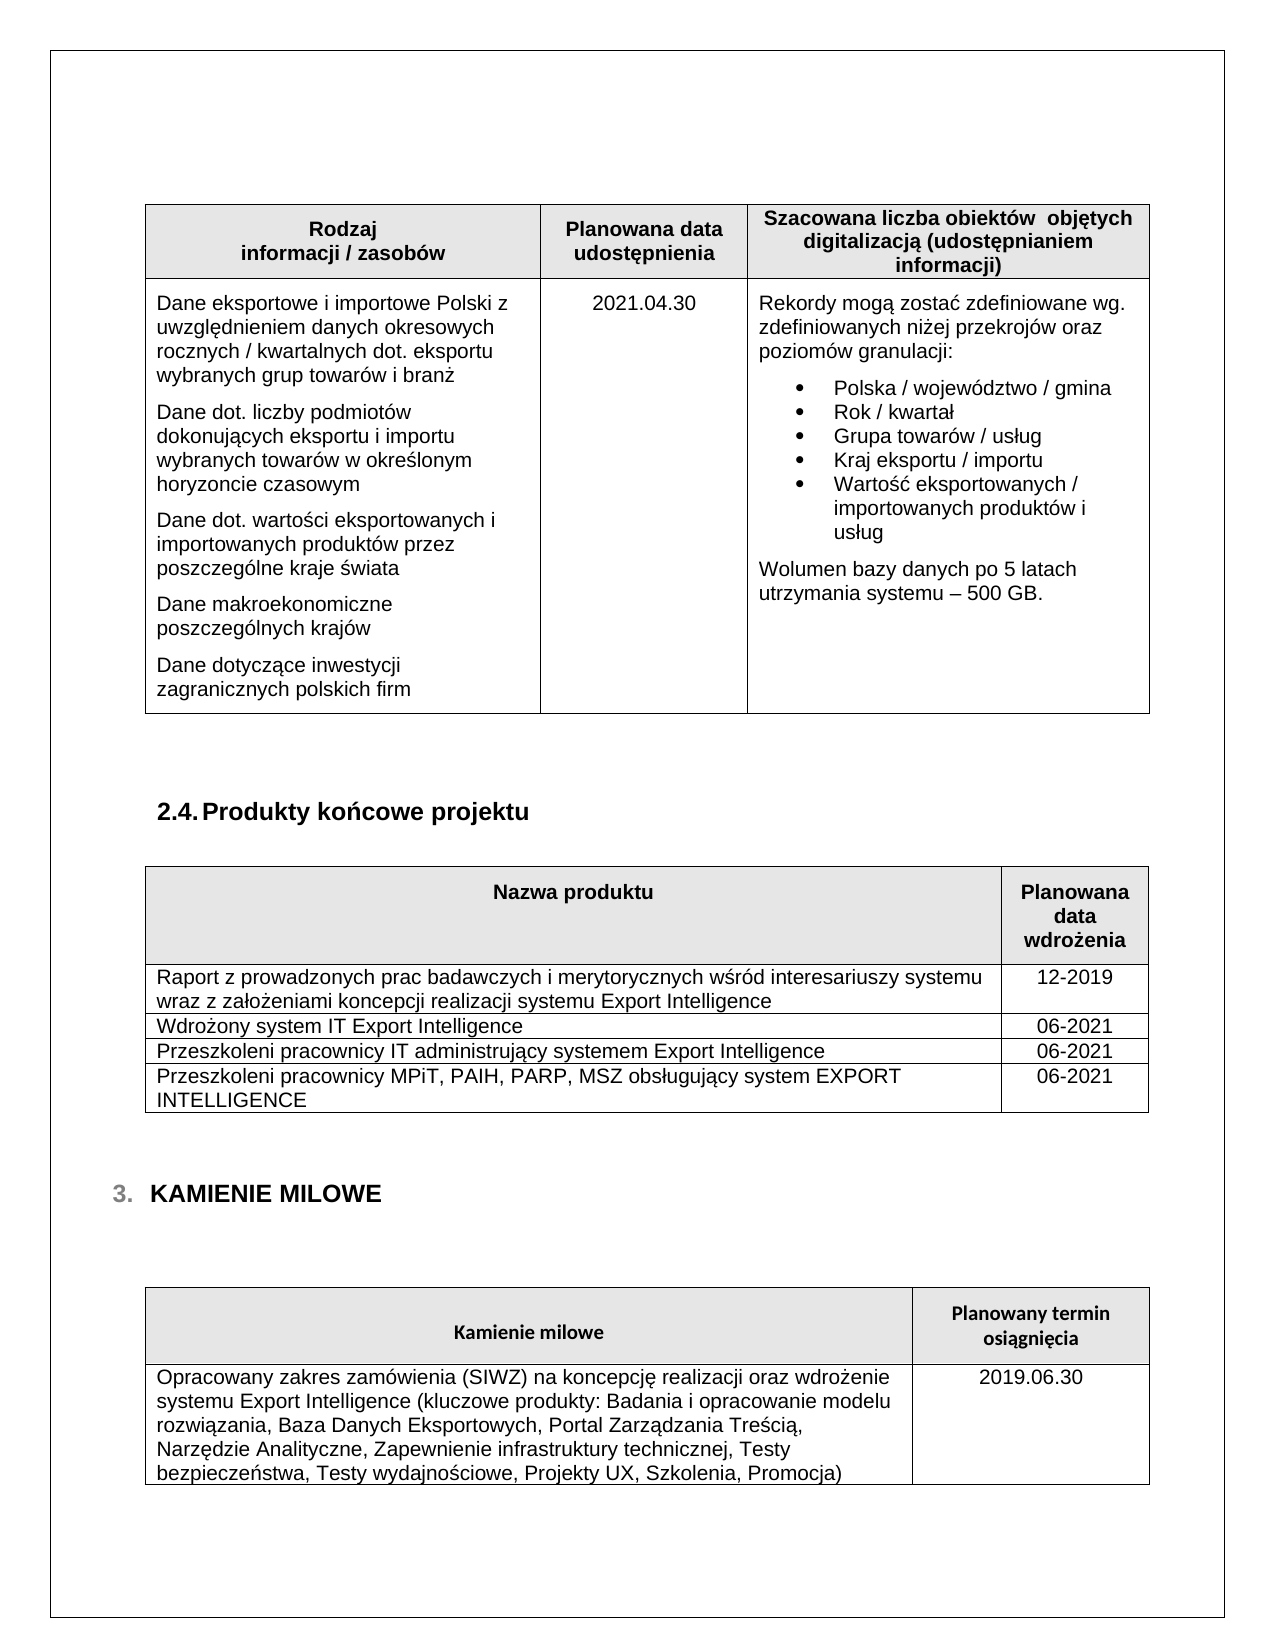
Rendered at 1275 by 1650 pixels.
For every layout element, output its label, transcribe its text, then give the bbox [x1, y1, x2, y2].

table_cell Dane eksportowe i importowe Polski z uwzględnieniem danych okresowych rocznych / kwartalnych dot. eksportu wybranych grup towarów i branż Dane dot. liczby podmiotów dokonujących eksportu i importu wybranych towarów w określonym horyzoncie czasowym Dane dot. wartości eksportowanych i importowanych produktów przez poszczególne kraje świata Dane makroekonomiczne poszczególnych krajów Dane dotyczące inwestycji zagranicznych polskich firm [146, 279, 540, 713]
table_cell Rekordy mogą zostać zdefiniowane wg. zdefiniowanych niżej przekrojów oraz poziomów granulacji: Polska / województwo / gmina Rok / kwartał Grupa towarów / usług Kraj eksportu / importu Wartość eksportowanych / importowanych produktów i usług Wolumen bazy danych po 5 latach utrzymania systemu – 500 GB. [748, 279, 1149, 713]
table_header Rodzaj informacji / zasobów [146, 205, 540, 278]
table_cell Raport z prowadzonych prac badawczych i merytorycznych wśród interesariuszy systemu wraz z założeniami koncepcji realizacji systemu Export Intelligence [146, 965, 1001, 1013]
table_cell 06-2021 [1002, 1014, 1148, 1038]
table_header Nazwa produktu [146, 867, 1001, 964]
table_cell Wdrożony system IT Export Intelligence [146, 1014, 1001, 1038]
table_header Szacowana liczba obiektów objętych digitalizacją (udostępnianiem informacji) [748, 205, 1149, 278]
subtitle KAMIENIE MILOWE [112, 1179, 1162, 1208]
table_cell 2019.06.30 [913, 1365, 1149, 1484]
table_header Planowany termin osiągnięcia [913, 1288, 1149, 1363]
table_cell Przeszkoleni pracownicy MPiT, PAIH, PARP, MSZ obsługujący system EXPORT INTELLIGENCE [146, 1064, 1001, 1112]
table_cell 12-2019 [1002, 965, 1148, 1013]
table_cell 06-2021 [1002, 1039, 1148, 1063]
table_header Planowana data udostępnienia [541, 205, 747, 278]
table_cell Przeszkoleni pracownicy IT administrujący systemem Export Intelligence [146, 1039, 1001, 1063]
table_cell 2021.04.30 [541, 279, 747, 713]
table_cell Opracowany zakres zamówienia (SIWZ) na koncepcję realizacji oraz wdrożenie systemu Export Intelligence (kluczowe produkty: Badania i opracowanie modelu rozwiązania, Baza Danych Eksportowych, Portal Zarządzania Treścią, Narzędzie Analityczne, Zapewnienie infrastruktury technicznej, Testy bezpieczeństwa, Testy wydajnościowe, Projekty UX, Szkolenia, Promocja) [146, 1365, 912, 1484]
table_header Kamienie milowe [146, 1288, 912, 1363]
table_cell 06-2021 [1002, 1064, 1148, 1112]
table_header Planowana data wdrożenia [1002, 867, 1148, 964]
subtitle Produkty końcowe projektu [157, 797, 1162, 825]
